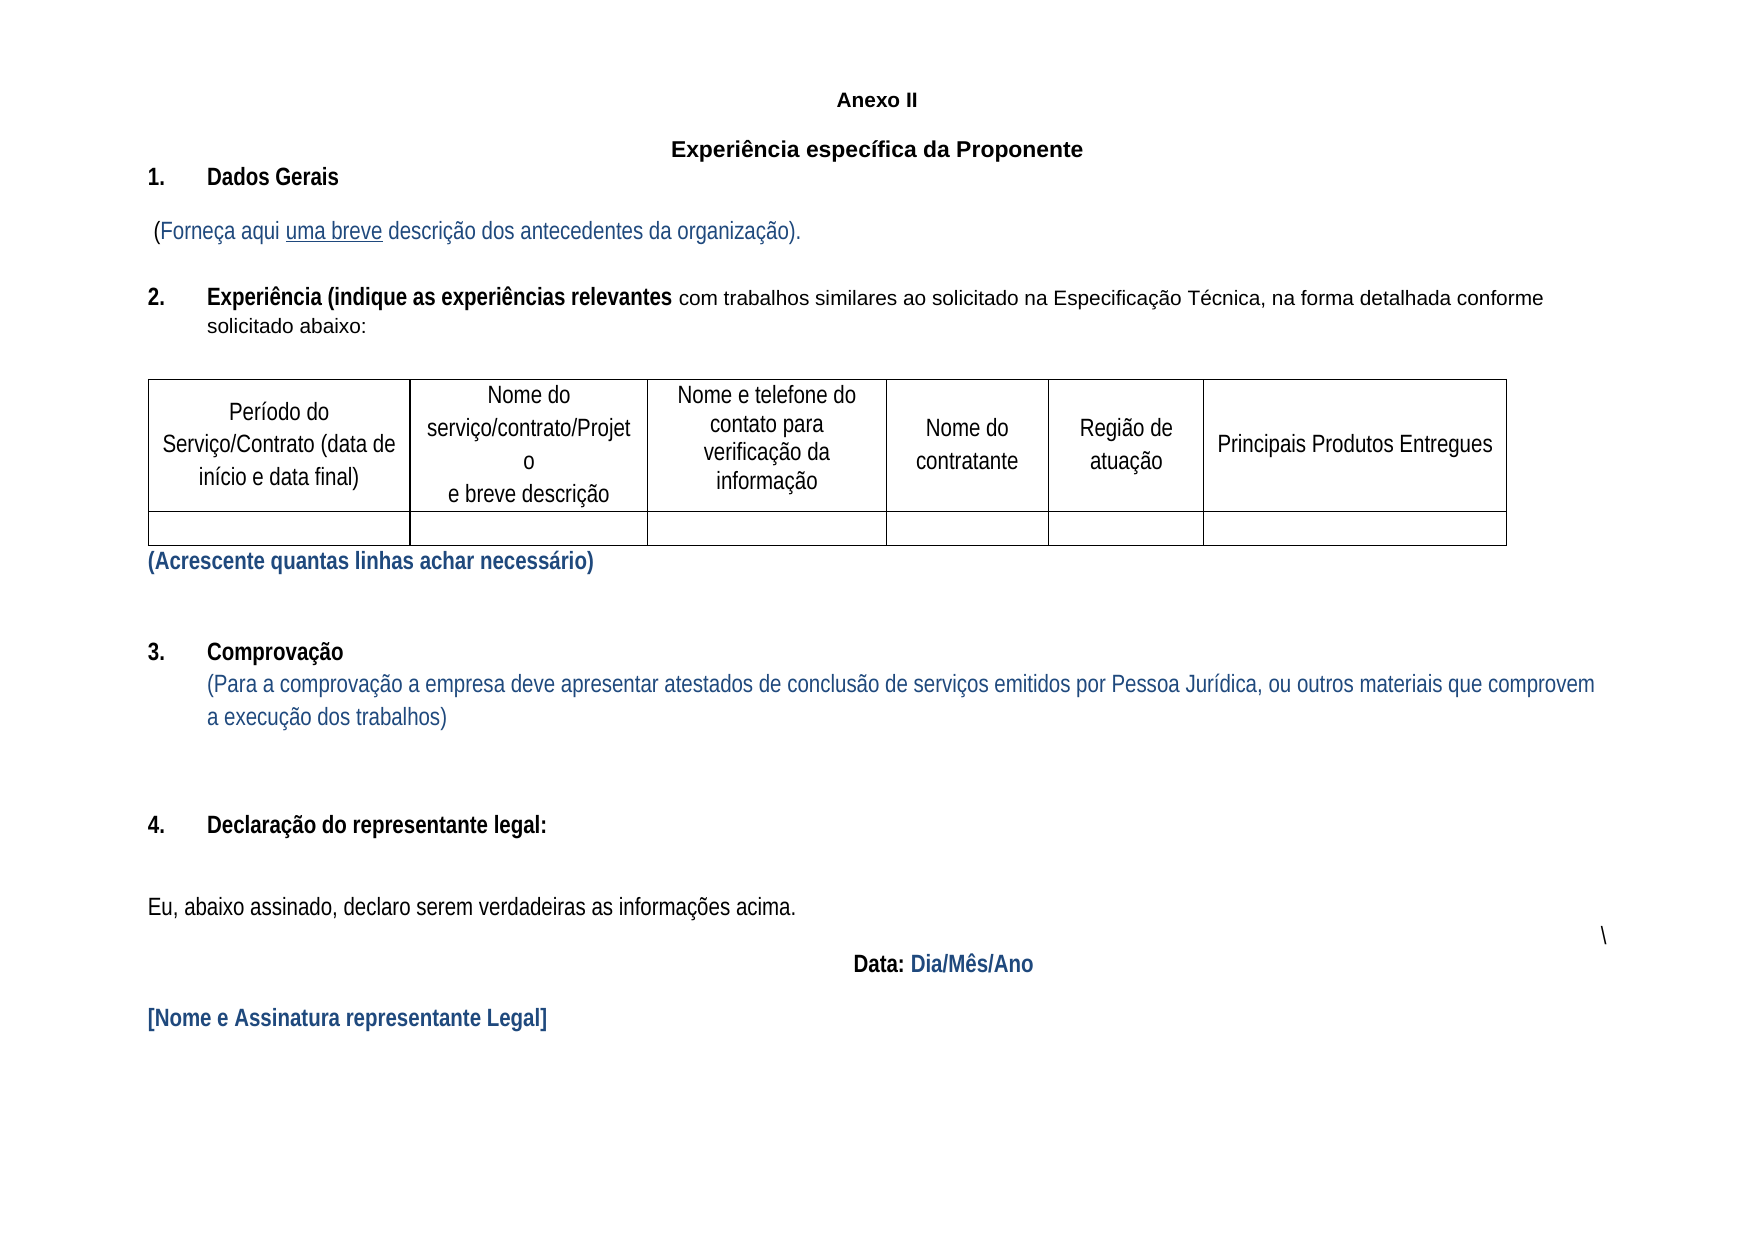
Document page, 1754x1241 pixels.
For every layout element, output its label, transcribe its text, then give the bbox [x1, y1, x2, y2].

text [Nome e Assinatura representante Legal] [148, 1003, 1606, 1032]
table_cell [411, 512, 647, 545]
text (Forneça aqui uma breve descrição dos antecedentes da organização). [148, 216, 1606, 244]
text \ [148, 921, 1606, 949]
table_header Período do Serviço/Contrato (data de início e data final) [149, 380, 409, 511]
table_cell [648, 512, 886, 545]
table_cell [887, 512, 1048, 545]
list Declaração do representante legal: [148, 810, 1606, 838]
list (Para a comprovação a empresa deve apresentar atestados de conclusão de serviços emitidos por Pessoa Jurídica, ou outros materiais que comprovem a execução dos trabalhos) [207, 669, 1606, 731]
list Comprovação [148, 636, 1606, 665]
table_header Região de atuação [1049, 380, 1203, 511]
table_cell [1049, 512, 1203, 545]
table_cell [1204, 512, 1506, 545]
text Eu, abaixo assinado, declaro serem verdadeiras as informações acima. [148, 892, 1606, 921]
table_header Nome do contratante [887, 380, 1048, 511]
text Data: Dia/Mês/Ano [148, 949, 1606, 978]
table_header Nome do serviço/contrato/Projeto e breve descrição [411, 380, 647, 511]
table_header Principais Produtos Entregues [1204, 380, 1506, 511]
table_cell [149, 512, 409, 545]
table_header Nome e telefone do contato para verificação da informação [648, 380, 886, 511]
text (Acrescente quantas linhas achar necessário) [148, 546, 1606, 575]
list Experiência (indique as experiências relevantes com trabalhos similares ao solicitado na Especificação Técnica, na forma detalhada conforme solicitado abaixo: [148, 282, 1606, 338]
list Dados Gerais [148, 162, 1606, 191]
